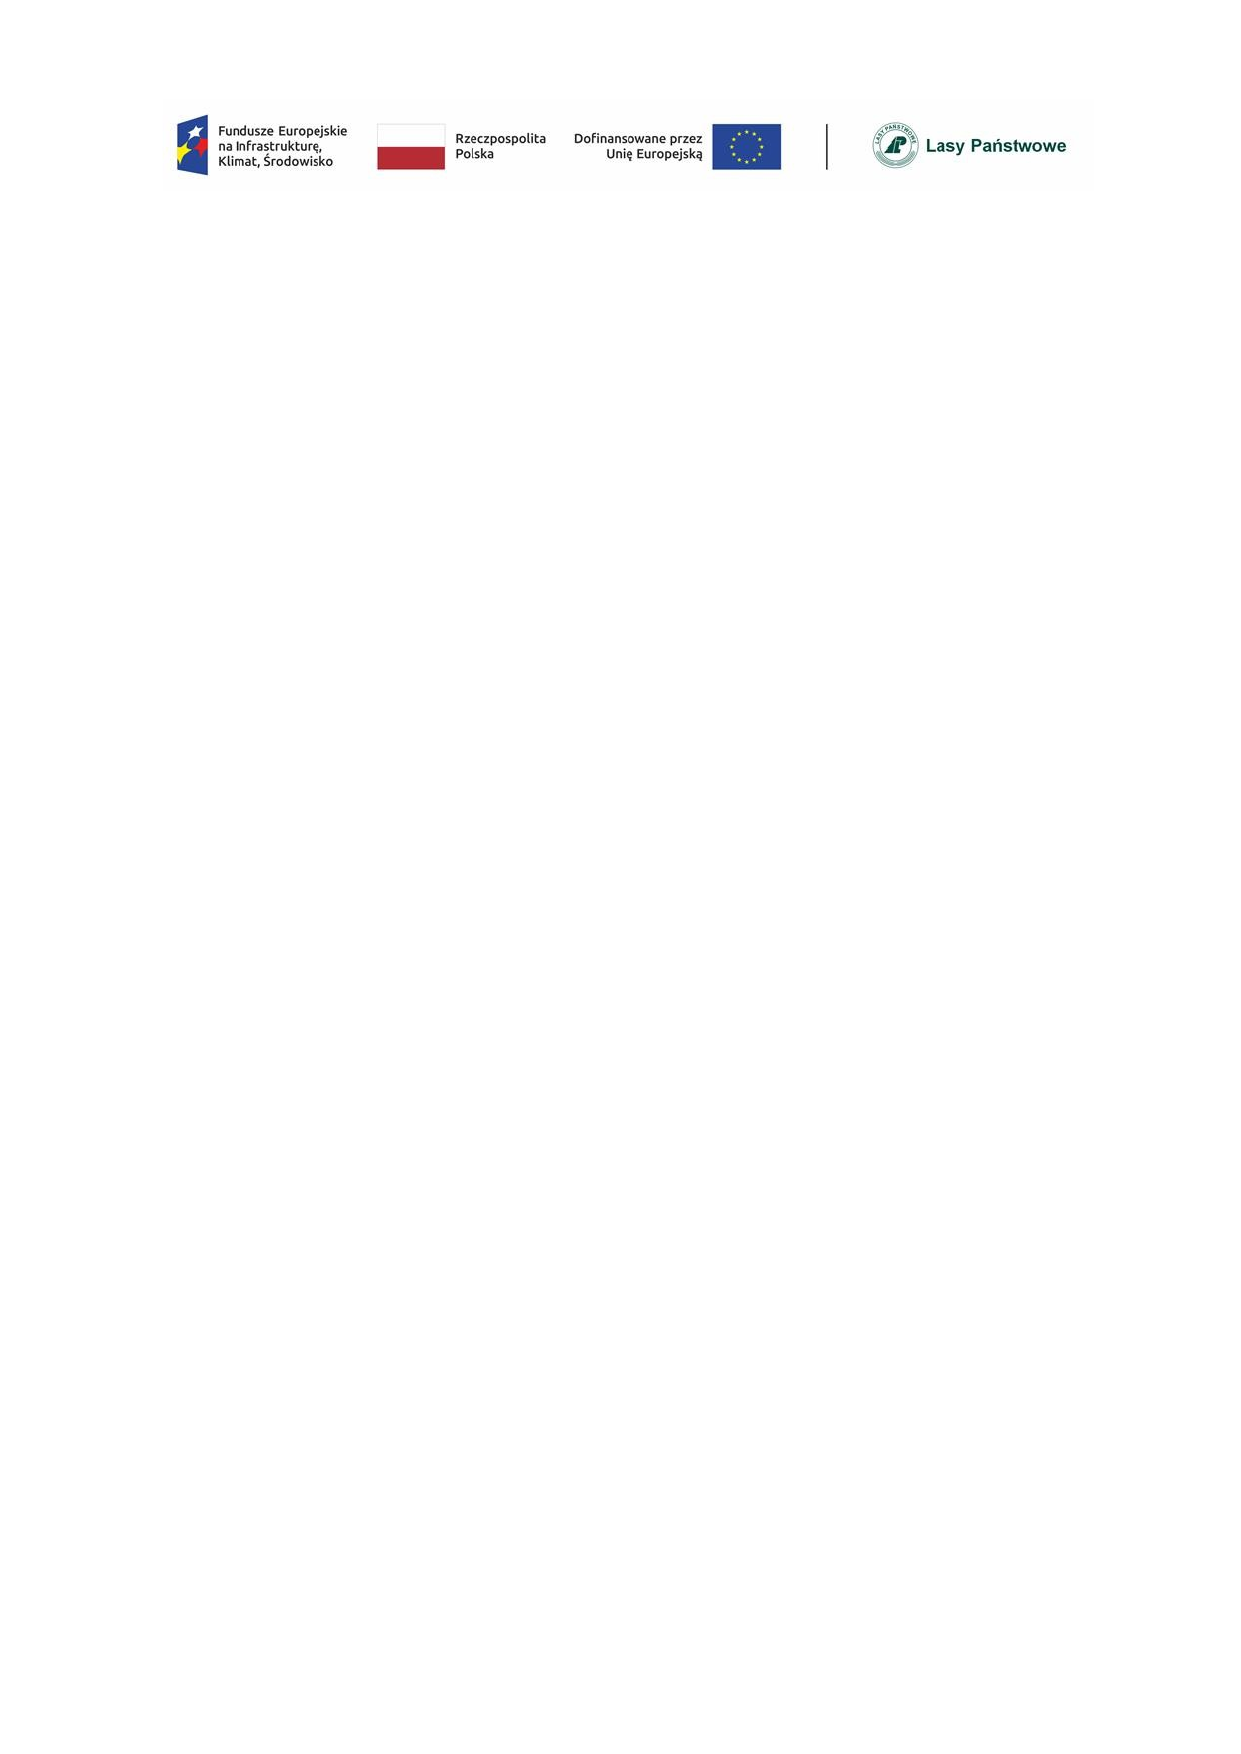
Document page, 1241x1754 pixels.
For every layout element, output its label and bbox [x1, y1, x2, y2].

picture [162, 99, 1095, 191]
